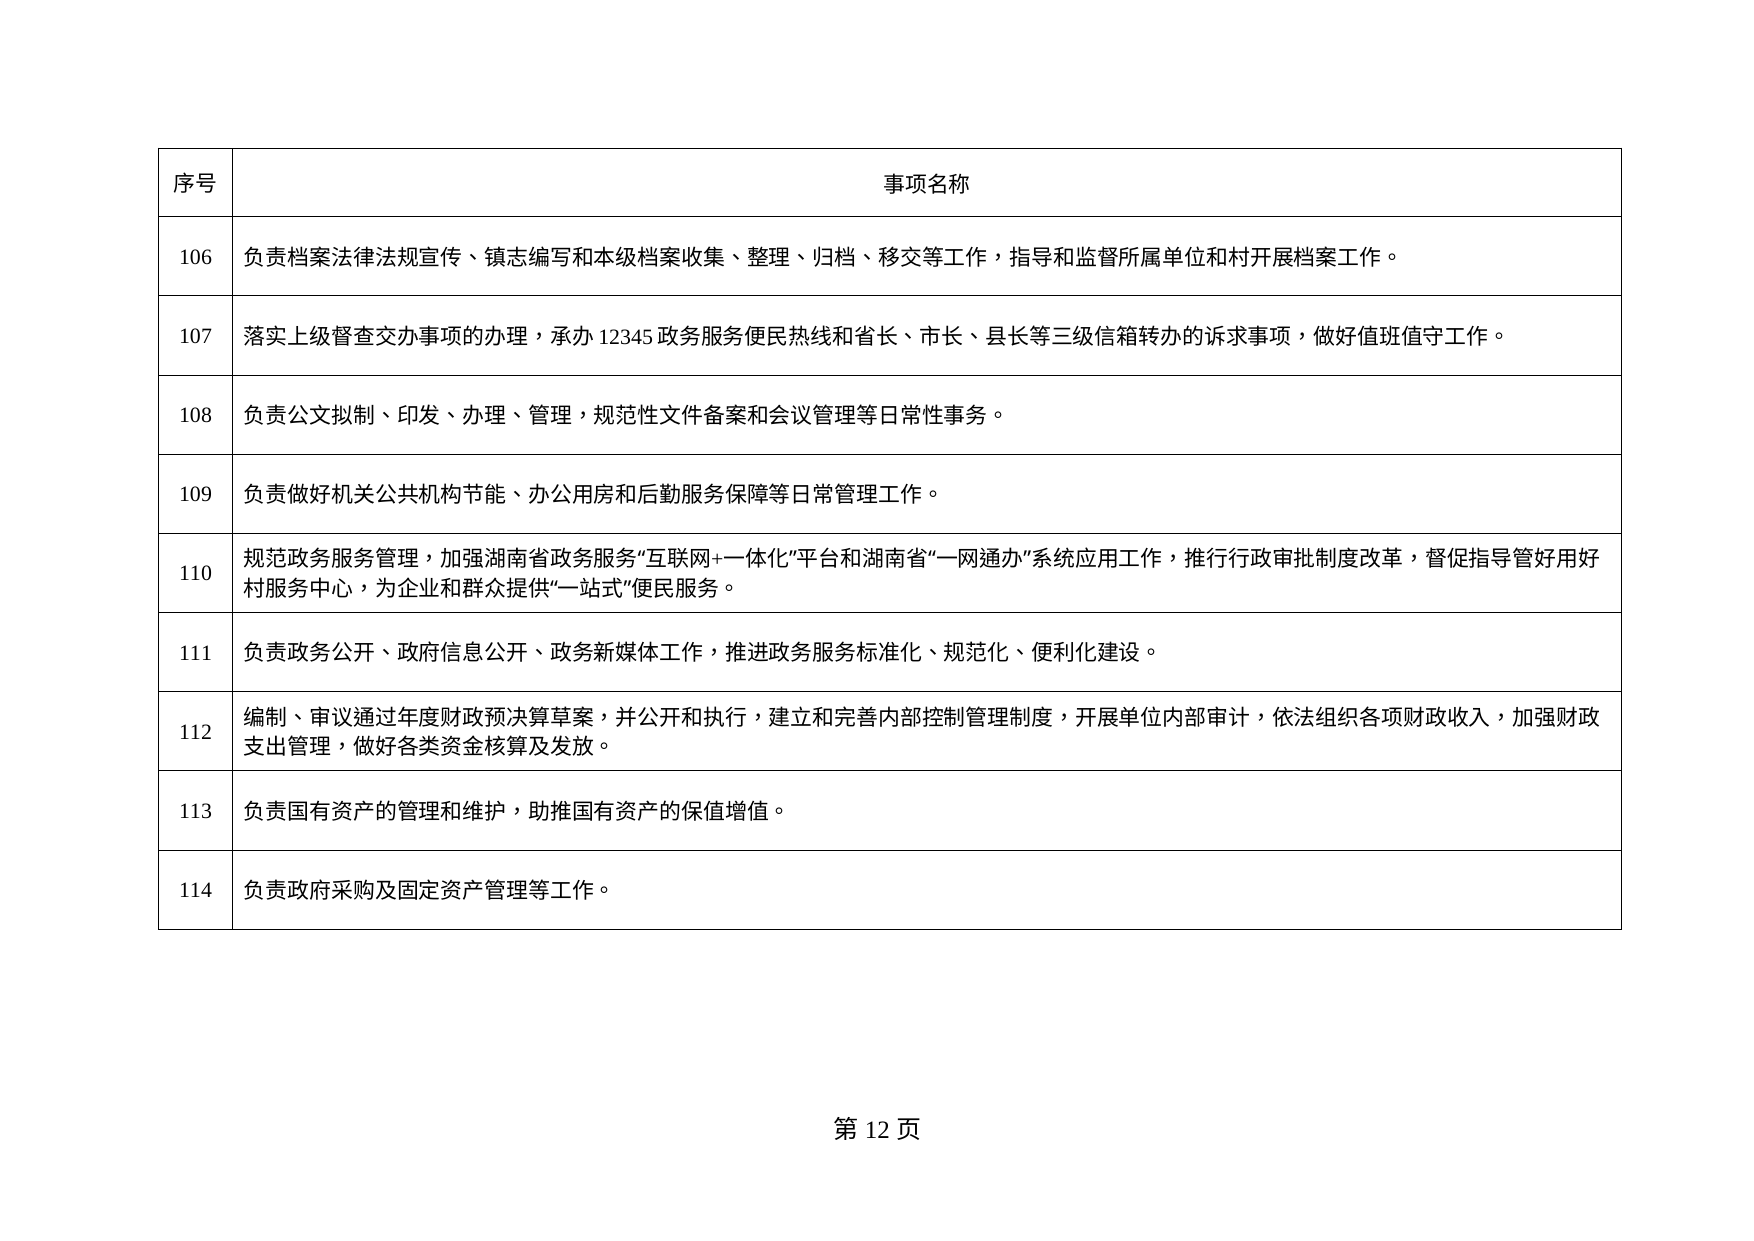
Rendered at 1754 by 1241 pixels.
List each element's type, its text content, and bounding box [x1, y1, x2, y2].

table_cell 108 [159, 376, 232, 454]
table_cell 负责政务公开、政府信息公开、政务新媒体工作，推进政务服务标准化、规范化、便利化建设。 [233, 613, 1621, 691]
table_cell 落实上级督查交办事项的办理，承办12345政务服务便民热线和省长、市长、县长等三级信箱转办的诉求事项，做好值班值守工作。 [233, 296, 1621, 374]
table_cell 负责政府采购及固定资产管理等工作。 [233, 851, 1621, 929]
table_cell 111 [159, 613, 232, 691]
table_cell 负责公文拟制、印发、办理、管理，规范性文件备案和会议管理等日常性事务。 [233, 376, 1621, 454]
table_cell 负责档案法律法规宣传、镇志编写和本级档案收集、整理、归档、移交等工作，指导和监督所属单位和村开展档案工作。 [233, 217, 1621, 295]
table_cell 114 [159, 851, 232, 929]
table_cell 112 [159, 692, 232, 770]
table_cell 106 [159, 217, 232, 295]
table_header 序号 [159, 149, 232, 216]
table_cell 113 [159, 771, 232, 849]
table_cell 负责国有资产的管理和维护，助推国有资产的保值增值。 [233, 771, 1621, 849]
table_cell 编制、审议通过年度财政预决算草案，并公开和执行，建立和完善内部控制管理制度，开展单位内部审计，依法组织各项财政收入，加强财政支出管理，做好各类资金核算及发放。 [233, 692, 1621, 770]
table_cell 负责做好机关公共机构节能、办公用房和后勤服务保障等日常管理工作。 [233, 455, 1621, 533]
table_cell 109 [159, 455, 232, 533]
table_cell 110 [159, 534, 232, 612]
table_header 事项名称 [233, 149, 1621, 216]
table_cell 107 [159, 296, 232, 374]
table_cell 规范政务服务管理，加强湖南省政务服务“互联网+一体化”平台和湖南省“一网通办”系统应用工作，推行行政审批制度改革，督促指导管好用好村服务中心，为企业和群众提供“一站式”便民服务。 [233, 534, 1621, 612]
